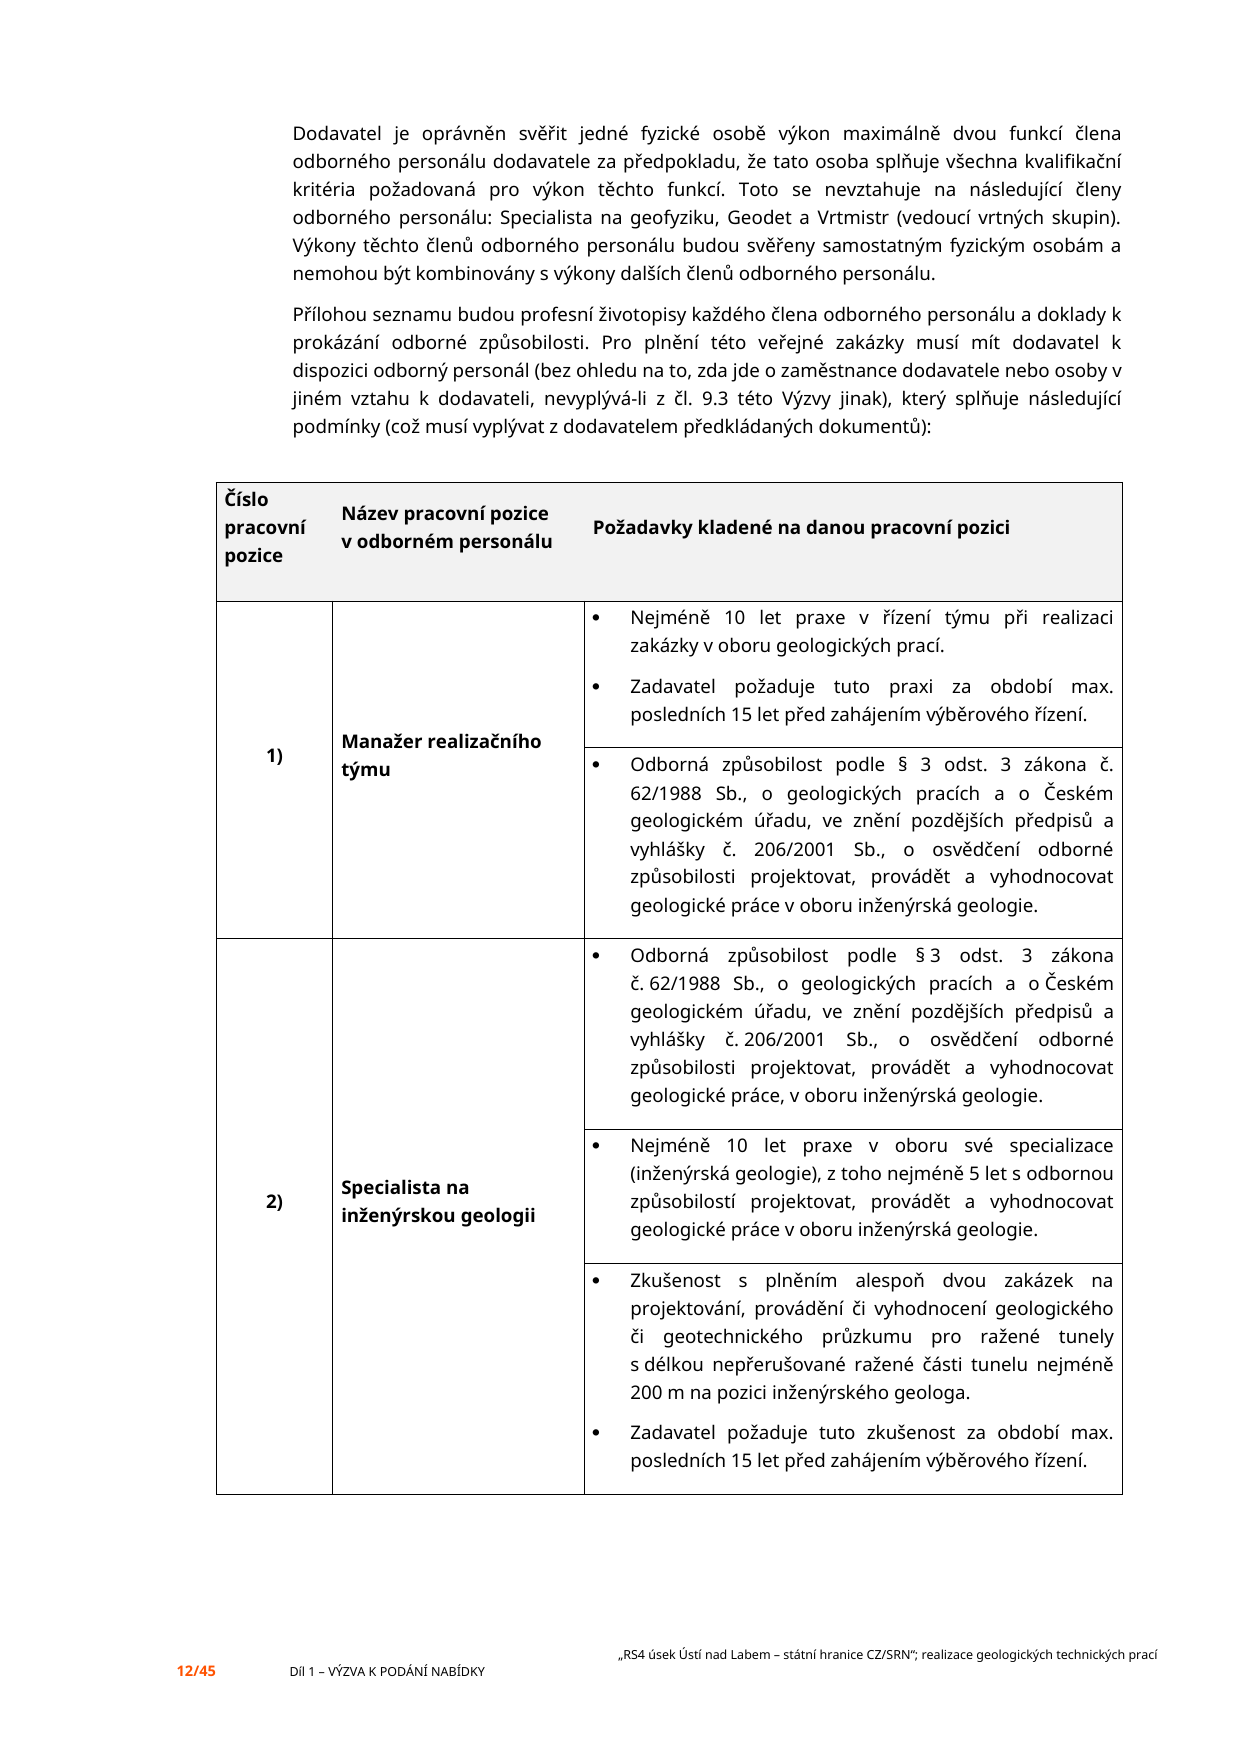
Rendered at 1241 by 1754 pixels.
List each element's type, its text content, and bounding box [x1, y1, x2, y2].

table_cell Nejméně 10 let praxe v oboru své specializace (inženýrská geologie), z toho nejméně 5 let s odbornou způsobilostí projektovat, provádět a vyhodnocovat geologické práce v oboru inženýrská geologie. [585, 1130, 1122, 1263]
table_cell Manažer realizačního týmu [333, 602, 584, 938]
table_header Požadavky kladené na danou pracovní pozici [584, 483, 1122, 601]
text Dodavatel je oprávněn svěřit jedné fyzické osobě výkon maximálně dvou funkcí člena odborného personálu dodavatele za předpokladu, že tato osoba splňuje všechna kvalifikační kritéria požadovaná pro výkon těchto funkcí. Toto se nevztahuje na následující členy odborného personálu: Specialista na geofyziku, Geodet a Vrtmistr (vedoucí vrtných skupin). Výkony těchto členů odborného personálu budou svěřeny samostatným fyzickým osobám a nemohou být kombinovány s výkony dalších členů odborného personálu. [292, 121, 1122, 286]
text Přílohou seznamu budou profesní životopisy každého člena odborného personálu a doklady k prokázání odborné způsobilosti. Pro plnění této veřejné zakázky musí mít dodavatel k dispozici odborný personál (bez ohledu na to, zda jde o zaměstnance dodavatele nebo osoby v jiném vztahu k dodavateli, nevyplývá-li z čl. 9.3 této Výzvy jinak), který splňuje následující podmínky (což musí vyplývat z dodavatelem předkládaných dokumentů): [292, 301, 1122, 467]
table_cell Specialista na inženýrskou geologii [333, 939, 584, 1493]
table_cell 2) [217, 939, 332, 1493]
table_cell 1) [217, 602, 332, 938]
table_cell Zkušenost s plněním alespoň dvou zakázek na projektování, provádění či vyhodnocení geologického či geotechnického průzkumu pro ražené tunely s délkou nepřerušované ražené části tunelu nejméně 200 m na pozici inženýrského geologa. Zadavatel požaduje tuto zkušenost za období max. posledních 15 let před zahájením výběrového řízení. [585, 1264, 1122, 1493]
table_header Číslo pracovní pozice [217, 483, 333, 601]
table_cell Nejméně 10 let praxe v řízení týmu při realizaci zakázky v oboru geologických prací. Zadavatel požaduje tuto praxi za období max. posledních 15 let před zahájením výběrového řízení. [585, 602, 1122, 747]
table_header Název pracovní pozice v odborném personálu [333, 483, 584, 601]
table_cell Odborná způsobilost podle § 3 odst. 3 zákona č. 62/1988 Sb., o geologických pracích a o Českém geologickém úřadu, ve znění pozdějších předpisů a vyhlášky č. 206/2001 Sb., o osvědčení odborné způsobilosti projektovat, provádět a vyhodnocovat geologické práce, v oboru inženýrská geologie. [585, 939, 1122, 1129]
table_cell Odborná způsobilost podle § 3 odst. 3 zákona č. 62/1988 Sb., o geologických pracích a o Českém geologickém úřadu, ve znění pozdějších předpisů a vyhlášky č. 206/2001 Sb., o osvědčení odborné způsobilosti projektovat, provádět a vyhodnocovat geologické práce v oboru inženýrská geologie. [585, 748, 1122, 938]
